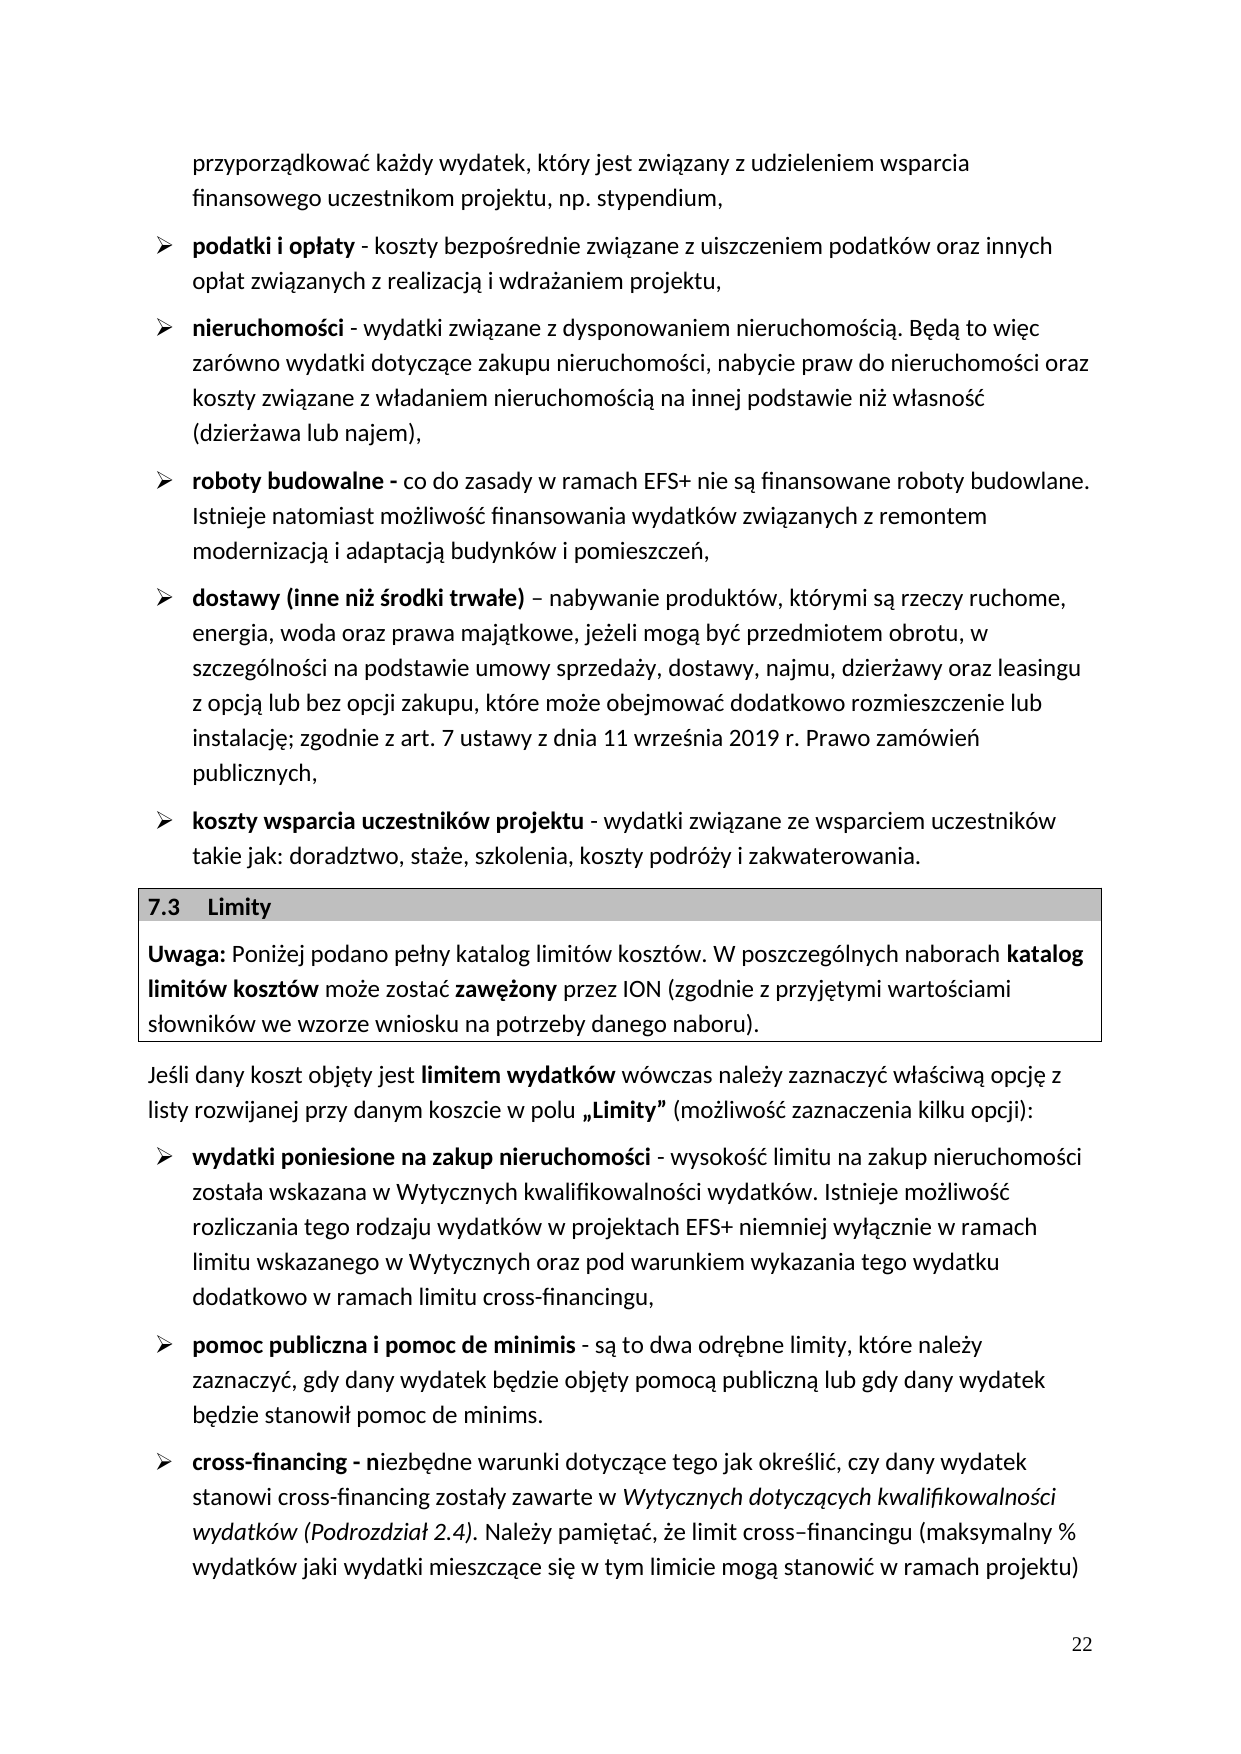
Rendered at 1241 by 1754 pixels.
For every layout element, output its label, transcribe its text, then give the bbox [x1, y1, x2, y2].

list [154, 1446, 1093, 1582]
text Jeśli dany koszt objęty jest limitem wydatków wówczas należy zaznaczyć właściwą opcję z listy rozwijanej przy danym koszcie w polu „Limity” (możliwość zaznaczenia kilku opcji): [148, 1059, 1093, 1124]
list dostawy (inne niż środki trwałe) – nabywanie produktów, którymi są rzeczy ruchome, energia, woda oraz prawa majątkowe, jeżeli mogą być przedmiotem obrotu, w szczególności na podstawie umowy sprzedaży, dostawy, najmu, dzierżawy oraz leasingu z opcją lub bez opcji zakupu, które może obejmować dodatkowo rozmieszczenie lub instalację; zgodnie z art. 7 ustawy z dnia 11 września 2019 r. Prawo zamówień publicznych, [154, 583, 1093, 788]
list podatki i opłaty - koszty bezpośrednie związane z uiszczeniem podatków oraz innych opłat związanych z realizacją i wdrażaniem projektu, [154, 230, 1093, 296]
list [154, 148, 1093, 213]
text Uwaga: Poniżej podano pełny katalog limitów kosztów. W poszczególnych naborach katalog limitów kosztów może zostać zawężony przez ION (zgodnie z przyjętymi wartościami słowników we wzorze wniosku na potrzeby danego naboru). [139, 935, 1101, 1041]
list pomoc publiczna i pomoc de minimis - są to dwa odrębne limity, które należy zaznaczyć, gdy dany wydatek będzie objęty pomocą publiczną lub gdy dany wydatek będzie stanowił pomoc de minims. [154, 1329, 1093, 1429]
list koszty wsparcia uczestników projektu - wydatki związane ze wsparciem uczestników takie jak: doradztwo, staże, szkolenia, koszty podróży i zakwaterowania. [154, 805, 1093, 871]
subtitle Limity [139, 889, 1101, 921]
list roboty budowalne - co do zasady w ramach EFS+ nie są finansowane roboty budowlane. Istnieje natomiast możliwość finansowania wydatków związanych z remontem modernizacją i adaptacją budynków i pomieszczeń, [154, 465, 1093, 566]
list nieruchomości - wydatki związane z dysponowaniem nieruchomością. Będą to więc zarówno wydatki dotyczące zakupu nieruchomości, nabycie praw do nieruchomości oraz koszty związane z władaniem nieruchomością na innej podstawie niż własność (dzierżawa lub najem), [154, 313, 1093, 448]
list wydatki poniesione na zakup nieruchomości - wysokość limitu na zakup nieruchomości została wskazana w Wytycznych kwalifikowalności wydatków. Istnieje możliwość rozliczania tego rodzaju wydatków w projektach EFS+ niemniej wyłącznie w ramach limitu wskazanego w Wytycznych oraz pod warunkiem wykazania tego wydatku dodatkowo w ramach limitu cross-financingu, [154, 1141, 1093, 1312]
